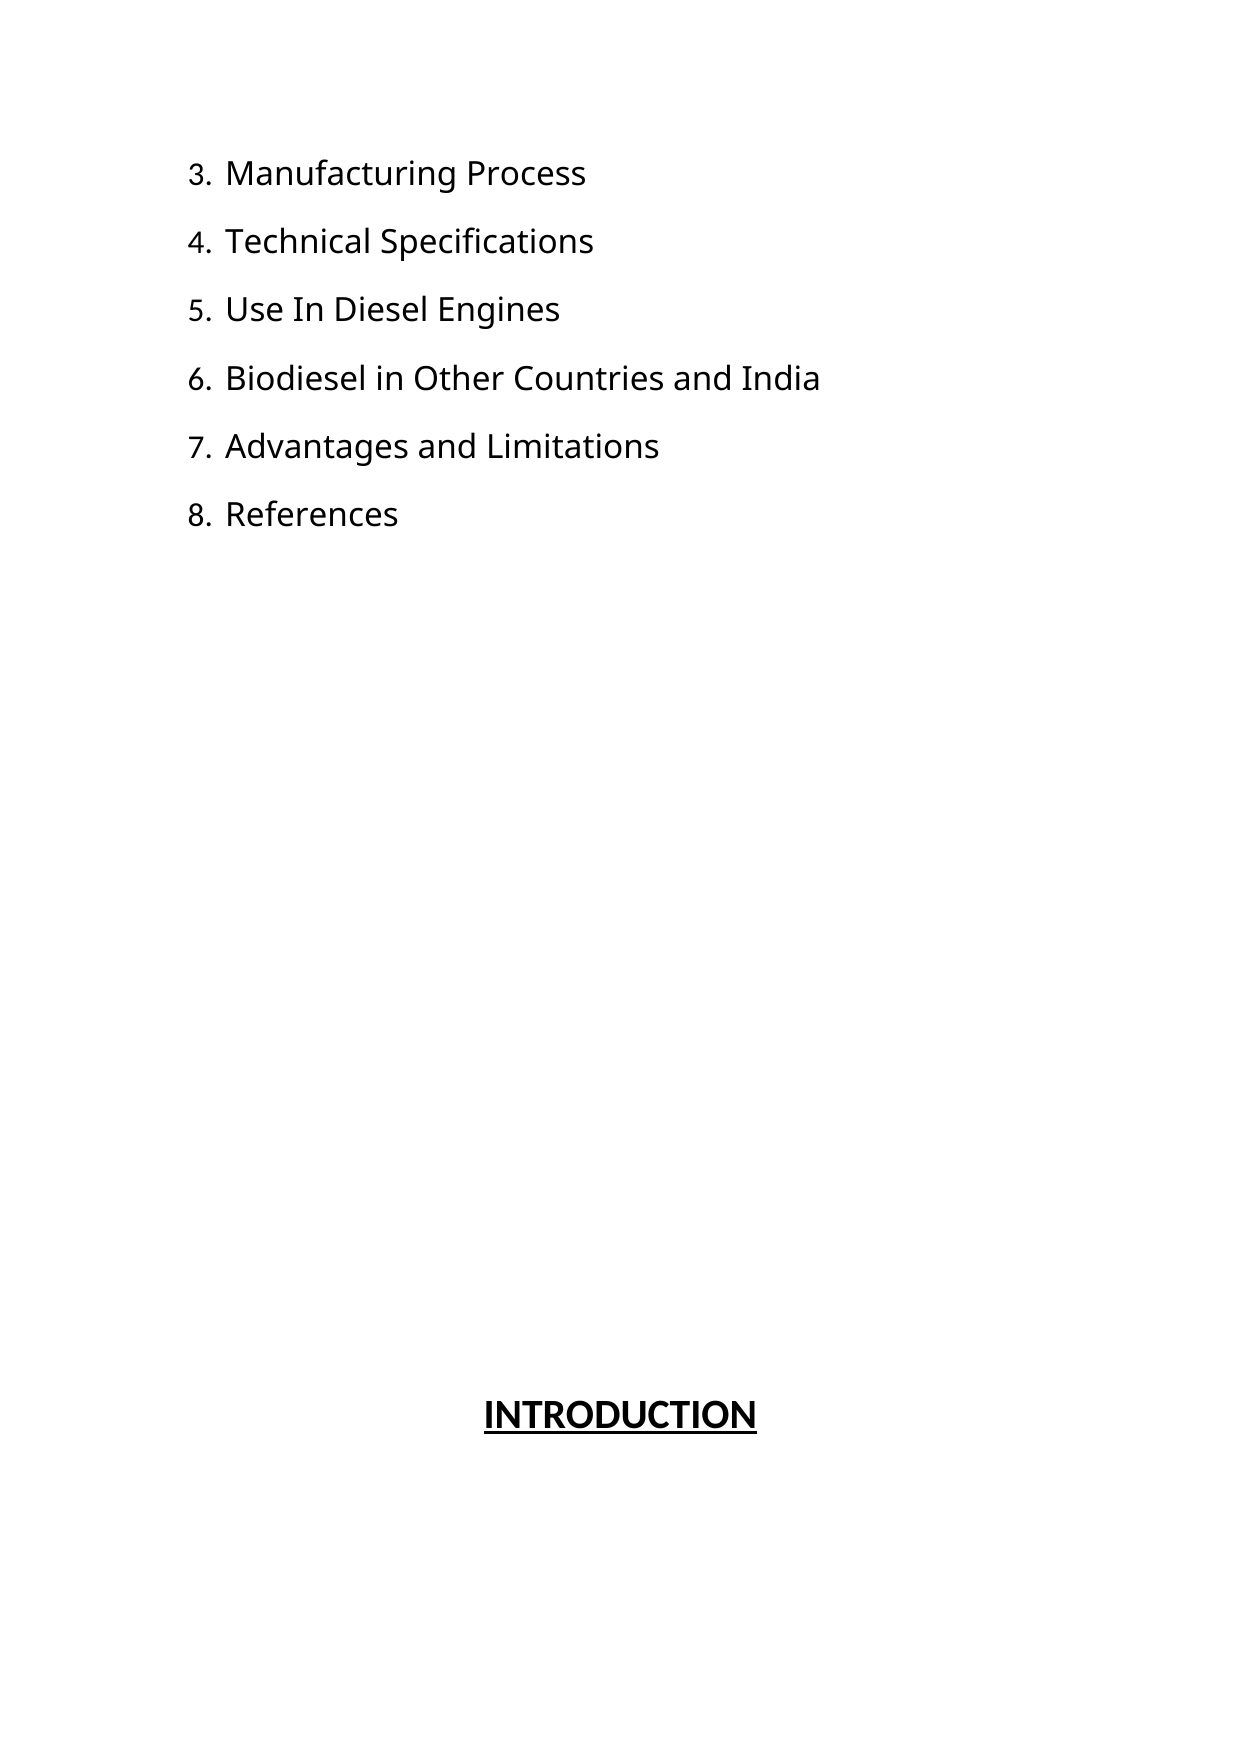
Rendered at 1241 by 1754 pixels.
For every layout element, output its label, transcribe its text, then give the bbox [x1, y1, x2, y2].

list Biodiesel in Other Countries and India [187, 354, 1090, 400]
list Manufacturing Process [187, 150, 1090, 195]
list Advantages and Limitations [187, 422, 1090, 468]
list Use In Diesel Engines [187, 286, 1090, 332]
list References [187, 491, 1090, 536]
text INTRODUCTION [150, 1388, 1090, 1439]
list Technical Specifications [187, 218, 1090, 263]
